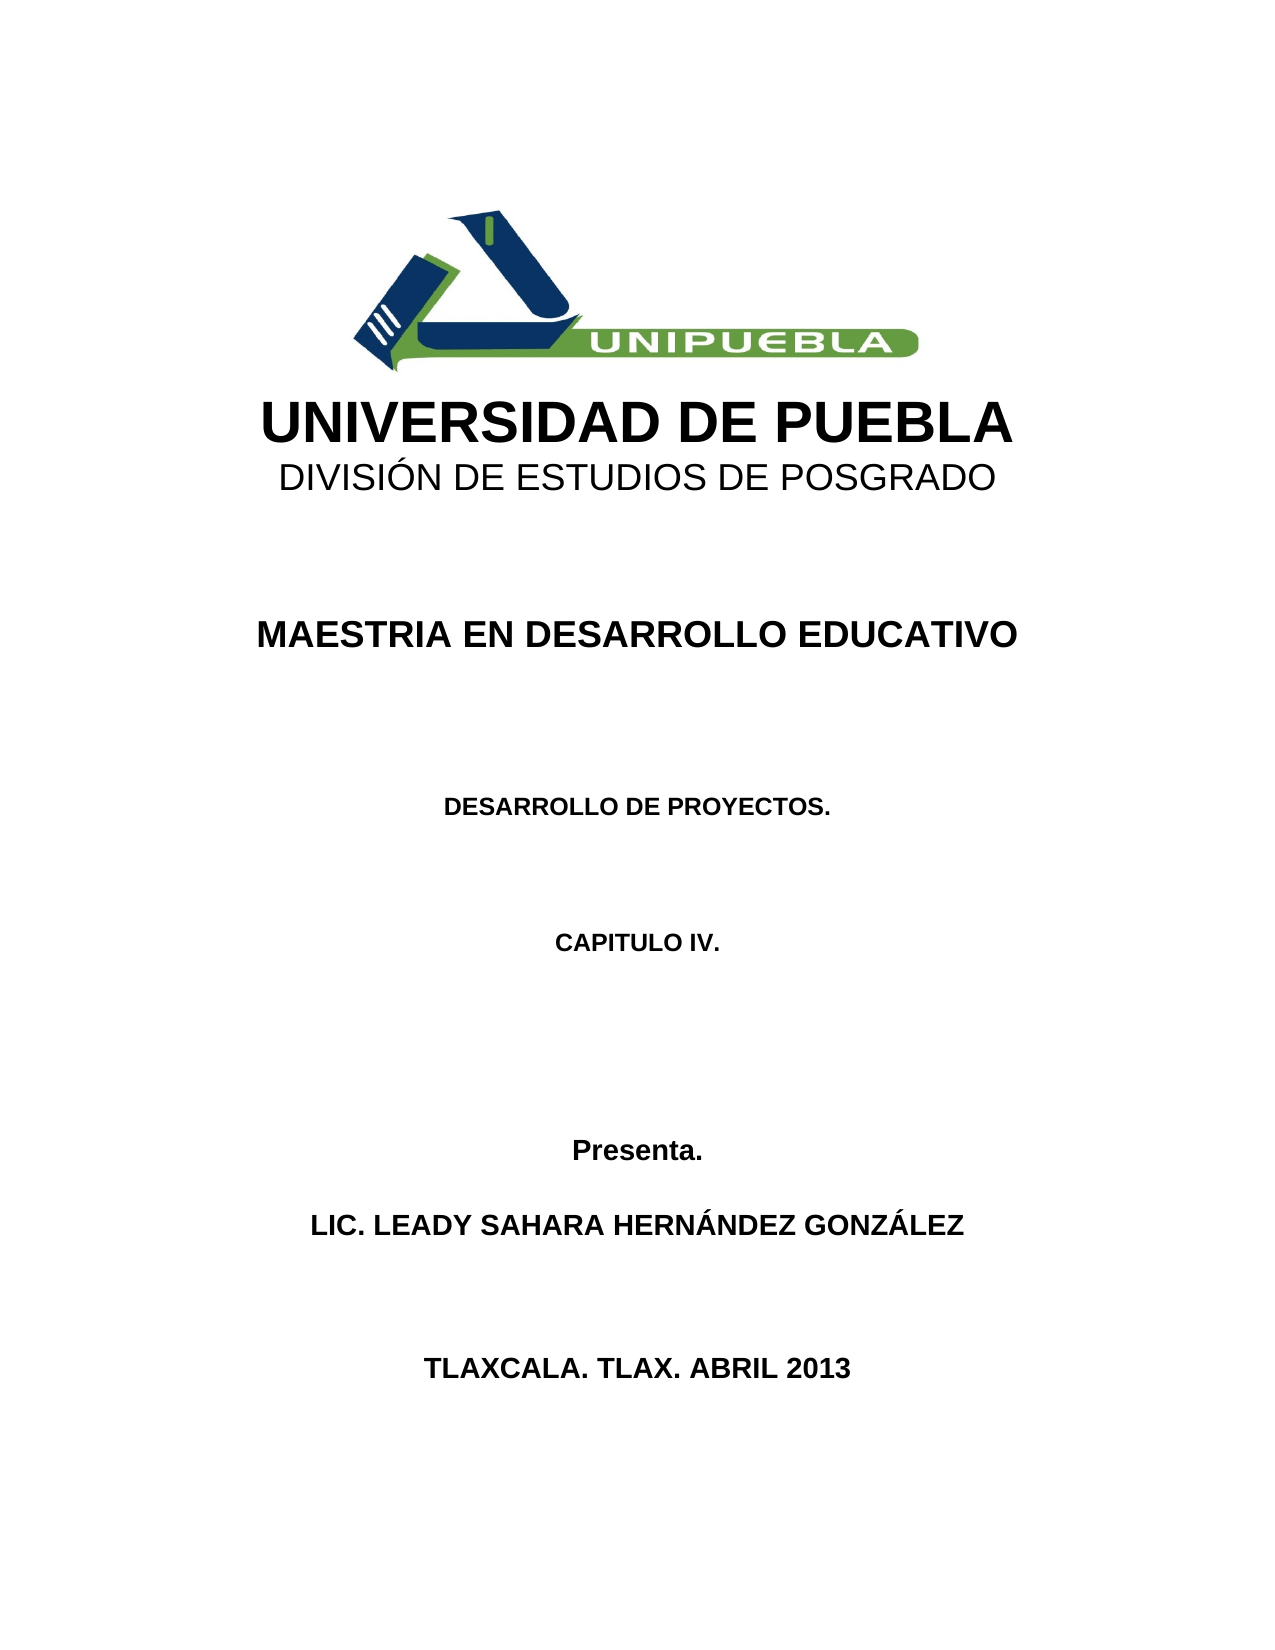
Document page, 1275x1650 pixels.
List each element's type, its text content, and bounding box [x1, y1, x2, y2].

text CAPITULO IV. [177, 928, 1098, 957]
picture [251, 193, 1015, 388]
text MAESTRIA EN DESARROLLO EDUCATIVO [177, 613, 1098, 656]
text UNIVERSIDAD DE PUEBLA [177, 388, 1098, 455]
text LIC. LEADY SAHARA HERNÁNDEZ GONZÁLEZ [177, 1208, 1098, 1242]
text TLAXCALA. TLAX. ABRIL 2013 [177, 1351, 1098, 1385]
text DESARROLLO DE PROYECTOS. [177, 792, 1098, 821]
text DIVISIÓN DE ESTUDIOS DE POSGRADO [177, 455, 1098, 498]
text Presenta. [177, 1133, 1098, 1166]
